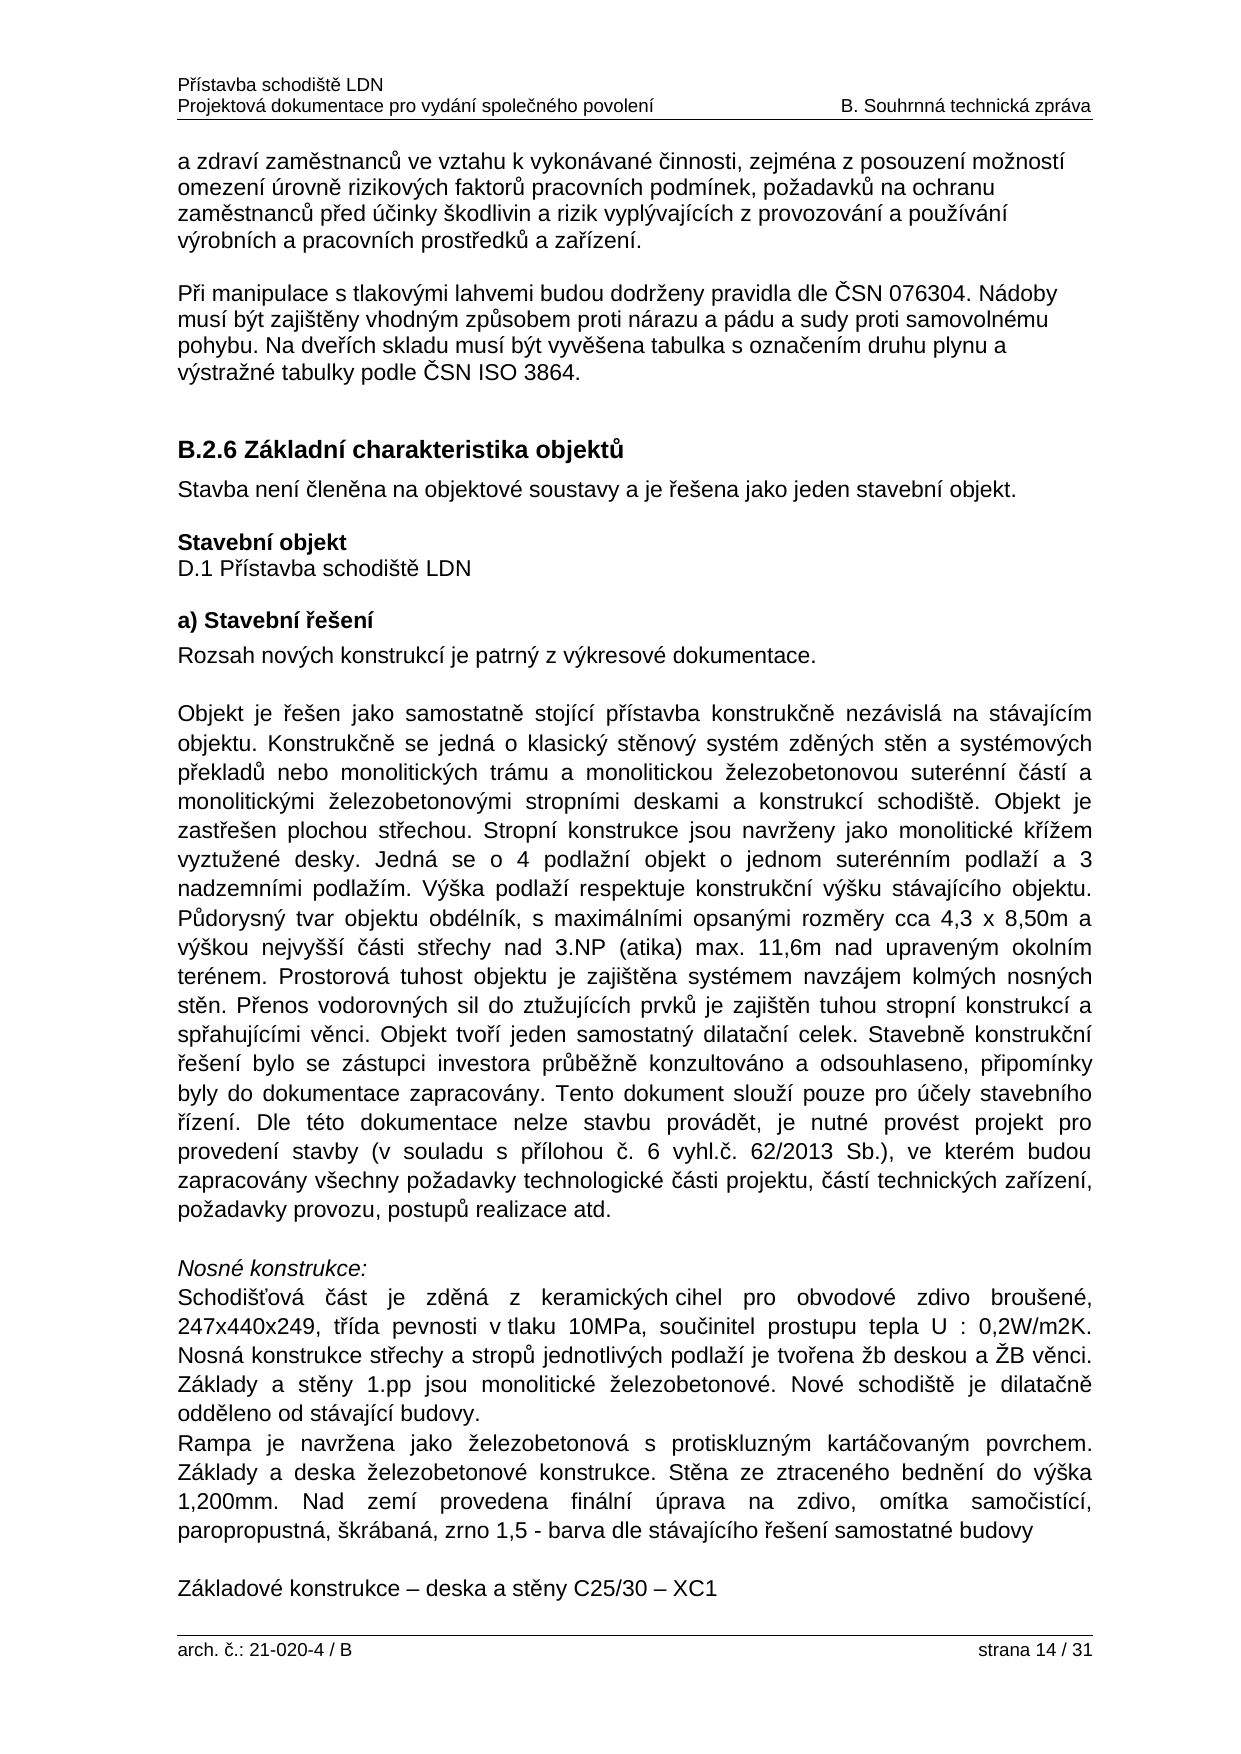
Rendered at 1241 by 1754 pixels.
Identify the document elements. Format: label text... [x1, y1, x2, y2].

text Nosné konstrukce: [177, 1252, 1093, 1281]
subtitle B.2.6 Základní charakteristika objektů [177, 435, 1093, 464]
text Schodišťová část je zděná z keramických cihel pro obvodové zdivo broušené, 247x440x249, třída pevnosti v tlaku 10MPa, součinitel prostupu tepla U : 0,2W/m2K. Nosná konstrukce střechy a stropů jednotlivých podlaží je tvořena žb deskou a ŽB věnci. Základy a stěny 1.pp jsou monolitické železobetonové. Nové schodiště je dilatačně odděleno od stávající budovy. [177, 1281, 1093, 1427]
text Rampa je navržena jako železobetonová s protiskluzným kartáčovaným povrchem. Základy a deska železobetonové konstrukce. Stěna ze ztraceného bednění do výška 1,200mm. Nad zemí provedena finální úprava na zdivo, omítka samočistící, paropropustná, škrábaná, zrno 1,5 - barva dle stávajícího řešení samostatné budovy [177, 1427, 1093, 1543]
text Při manipulace s tlakovými lahvemi budou dodrženy pravidla dle ČSN 076304. Nádoby musí být zajištěny vhodným způsobem proti nárazu a pádu a sudy proti samovolnému pohybu. Na dveřích skladu musí být vyvěšena tabulka s označením druhu plynu a výstražné tabulky podle ČSN ISO 3864. [177, 279, 1093, 385]
text Stavba není členěna na objektové soustavy a je řešena jako jeden stavební objekt. [177, 476, 1093, 502]
subtitle a) Stavební řešení [177, 607, 1093, 633]
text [177, 148, 1093, 253]
text Stavební objekt [177, 529, 1093, 555]
text Rozsah nových konstrukcí je patrný z výkresové dokumentace. [177, 639, 1093, 668]
text Základové konstrukce – deska a stěny C25/30 – XC1 [177, 1572, 1093, 1602]
text D.1 Přístavba schodiště LDN [177, 555, 1093, 582]
text Objekt je řešen jako samostatně stojící přístavba konstrukčně nezávislá na stávajícím objektu. Konstrukčně se jedná o klasický stěnový systém zděných stěn a systémových překladů nebo monolitických trámu a monolitickou železobetonovou suterénní částí a monolitickými železobetonovými stropními deskami a konstrukcí schodiště. Objekt je zastřešen plochou střechou. Stropní konstrukce jsou navrženy jako monolitické křížem vyztužené desky. Jedná se o 4 podlažní objekt o jednom suterénním podlaží a 3 nadzemními podlažím. Výška podlaží respektuje konstrukční výšku stávajícího objektu. Půdorysný tvar objektu obdélník, s maximálními opsanými rozměry cca 4,3 x 8,50m a výškou nejvyšší části střechy nad 3.NP (atika) max. 11,6m nad upraveným okolním terénem. Prostorová tuhost objektu je zajištěna systémem navzájem kolmých nosných stěn. Přenos vodorovných sil do ztužujících prvků je zajištěn tuhou stropní konstrukcí a spřahujícími věnci. Objekt tvoří jeden samostatný dilatační celek. Stavebně konstrukční řešení bylo se zástupci investora průběžně konzultováno a odsouhlaseno, připomínky byly do dokumentace zapracovány. Tento dokument slouží pouze pro účely stavebního řízení. Dle této dokumentace nelze stavbu provádět, je nutné provést projekt pro provedení stavby (v souladu s přílohou č. 6 vyhl.č. 62/2013 Sb.), ve kterém budou zapracovány všechny požadavky technologické části projektu, částí technických zařízení, požadavky provozu, postupů realizace atd. [177, 697, 1093, 1222]
